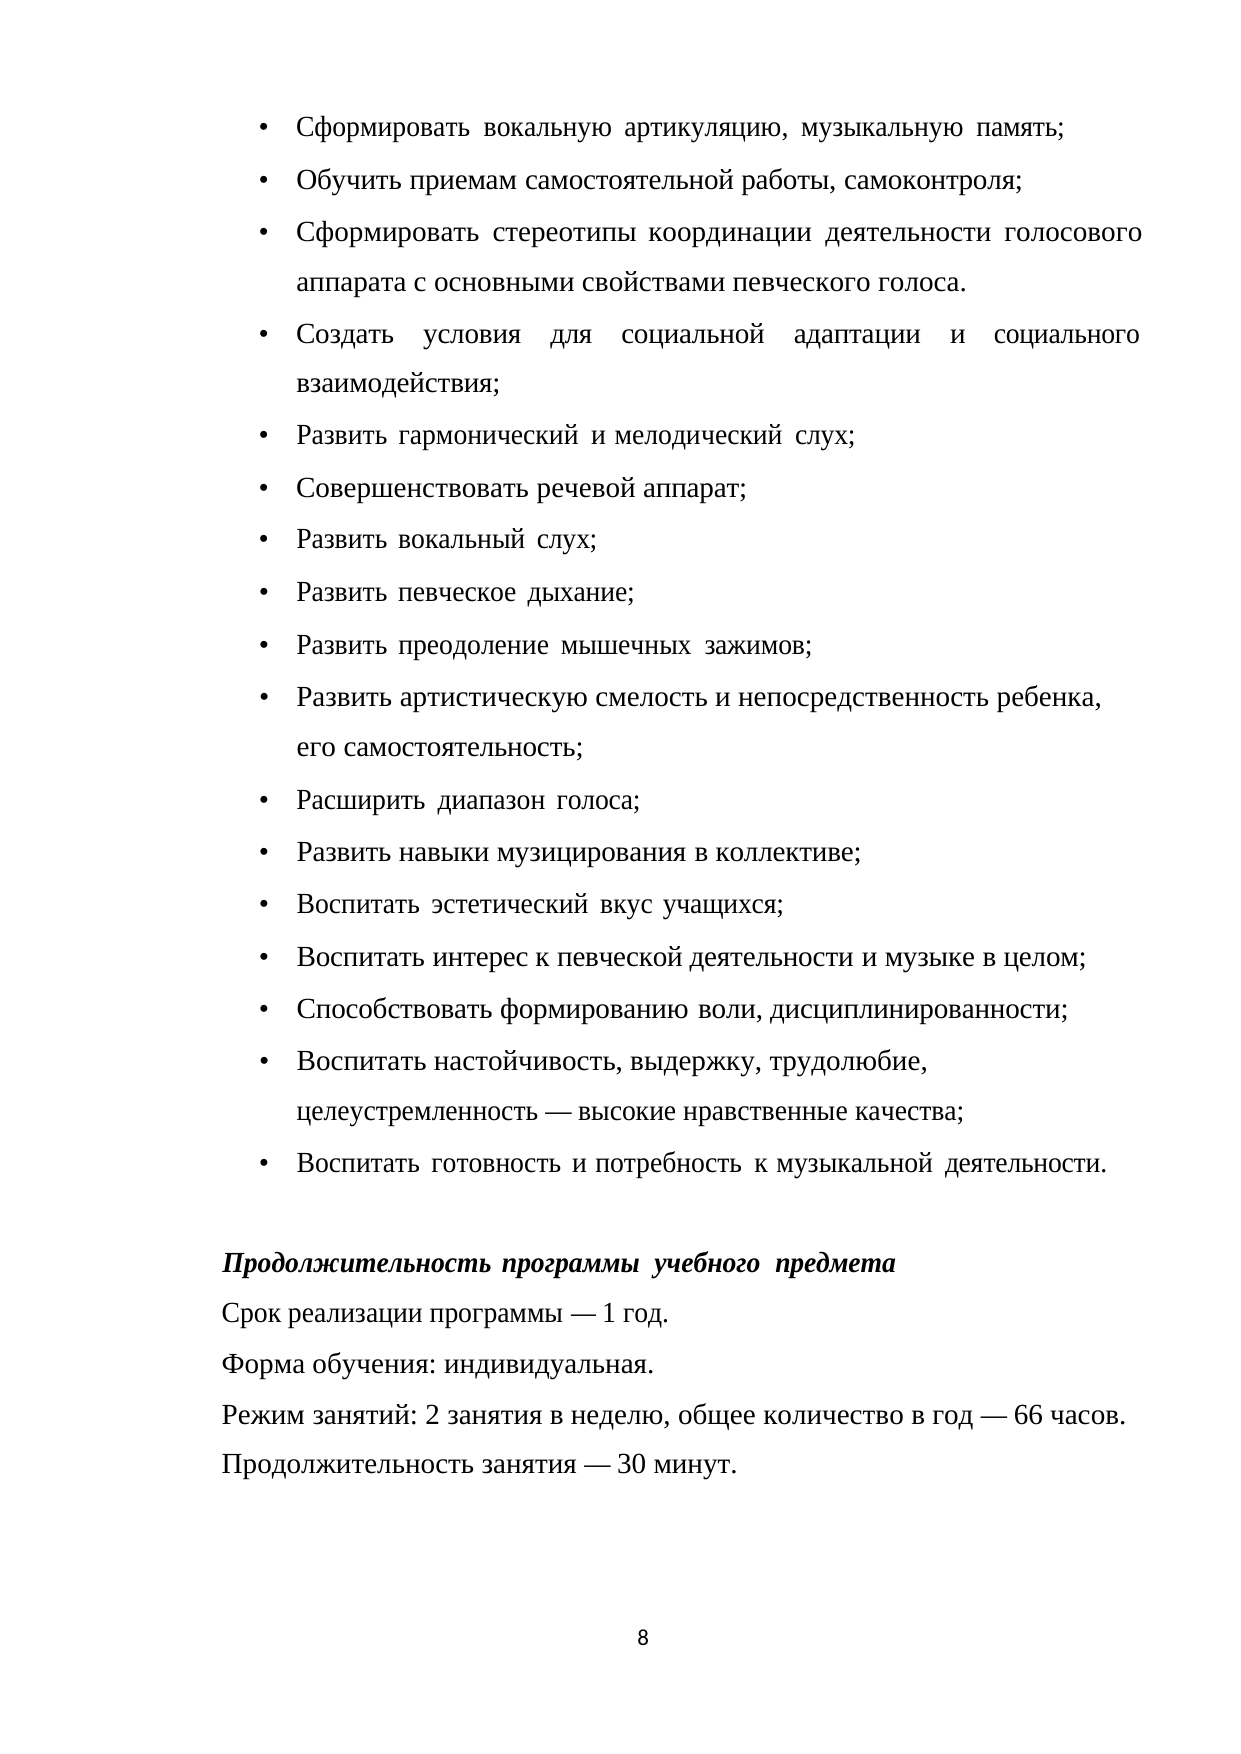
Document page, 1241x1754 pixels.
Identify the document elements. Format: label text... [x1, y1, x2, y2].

list Развить артистическую смелость и непосредственность ребенка, его самостоятельность; [259, 679, 1147, 763]
list Расширить диапазон голоса; [259, 782, 1173, 815]
list Сформировать вокальную артикуляцию, музыкальную память; [258, 109, 1173, 143]
list Воспитать интерес к певческой деятельности и музыке в целом; [259, 939, 1173, 972]
list Сформировать стереотипы координации деятельности голосового аппарата с основными свойствами певческого голоса. [258, 214, 1148, 297]
subtitle Продолжительность программы учебного предмета [222, 1246, 1173, 1279]
list Развить навыки музицирования в коллективе; [259, 834, 1173, 867]
list Развить гармонический и мелодический слух; [258, 417, 1173, 451]
list Воспитать готовность и потребность к музыкальной деятельности. [259, 1145, 1173, 1178]
list Совершенствовать речевой аппарат; [258, 470, 1173, 504]
list Создать условия для социальной адаптации и социального взаимодействия; [258, 316, 1147, 399]
list Развить преодоление мышечных зажимов; [259, 627, 1173, 660]
list Обучить приемам самостоятельной работы, самоконтроля; [258, 162, 1173, 196]
text Срок реализации программы — 1 год. Форма обучения: индивидуальная. [221, 1296, 751, 1380]
list Способствовать формированию воли, дисциплинированности; [259, 991, 1173, 1025]
text Режим занятий: 2 занятия в неделю, общее количество в год — 66 часов. Продолжительность занятия — 30 минут. [221, 1397, 1173, 1480]
list Развить певческое дыхание; [259, 574, 1173, 608]
list Воспитать эстетический вкус учащихся; [259, 886, 1173, 920]
list Развить вокальный слух; [258, 521, 1173, 555]
list Воспитать настойчивость, выдержку, трудолюбие, целеустремленность — высокие нравственные качества; [259, 1043, 984, 1126]
